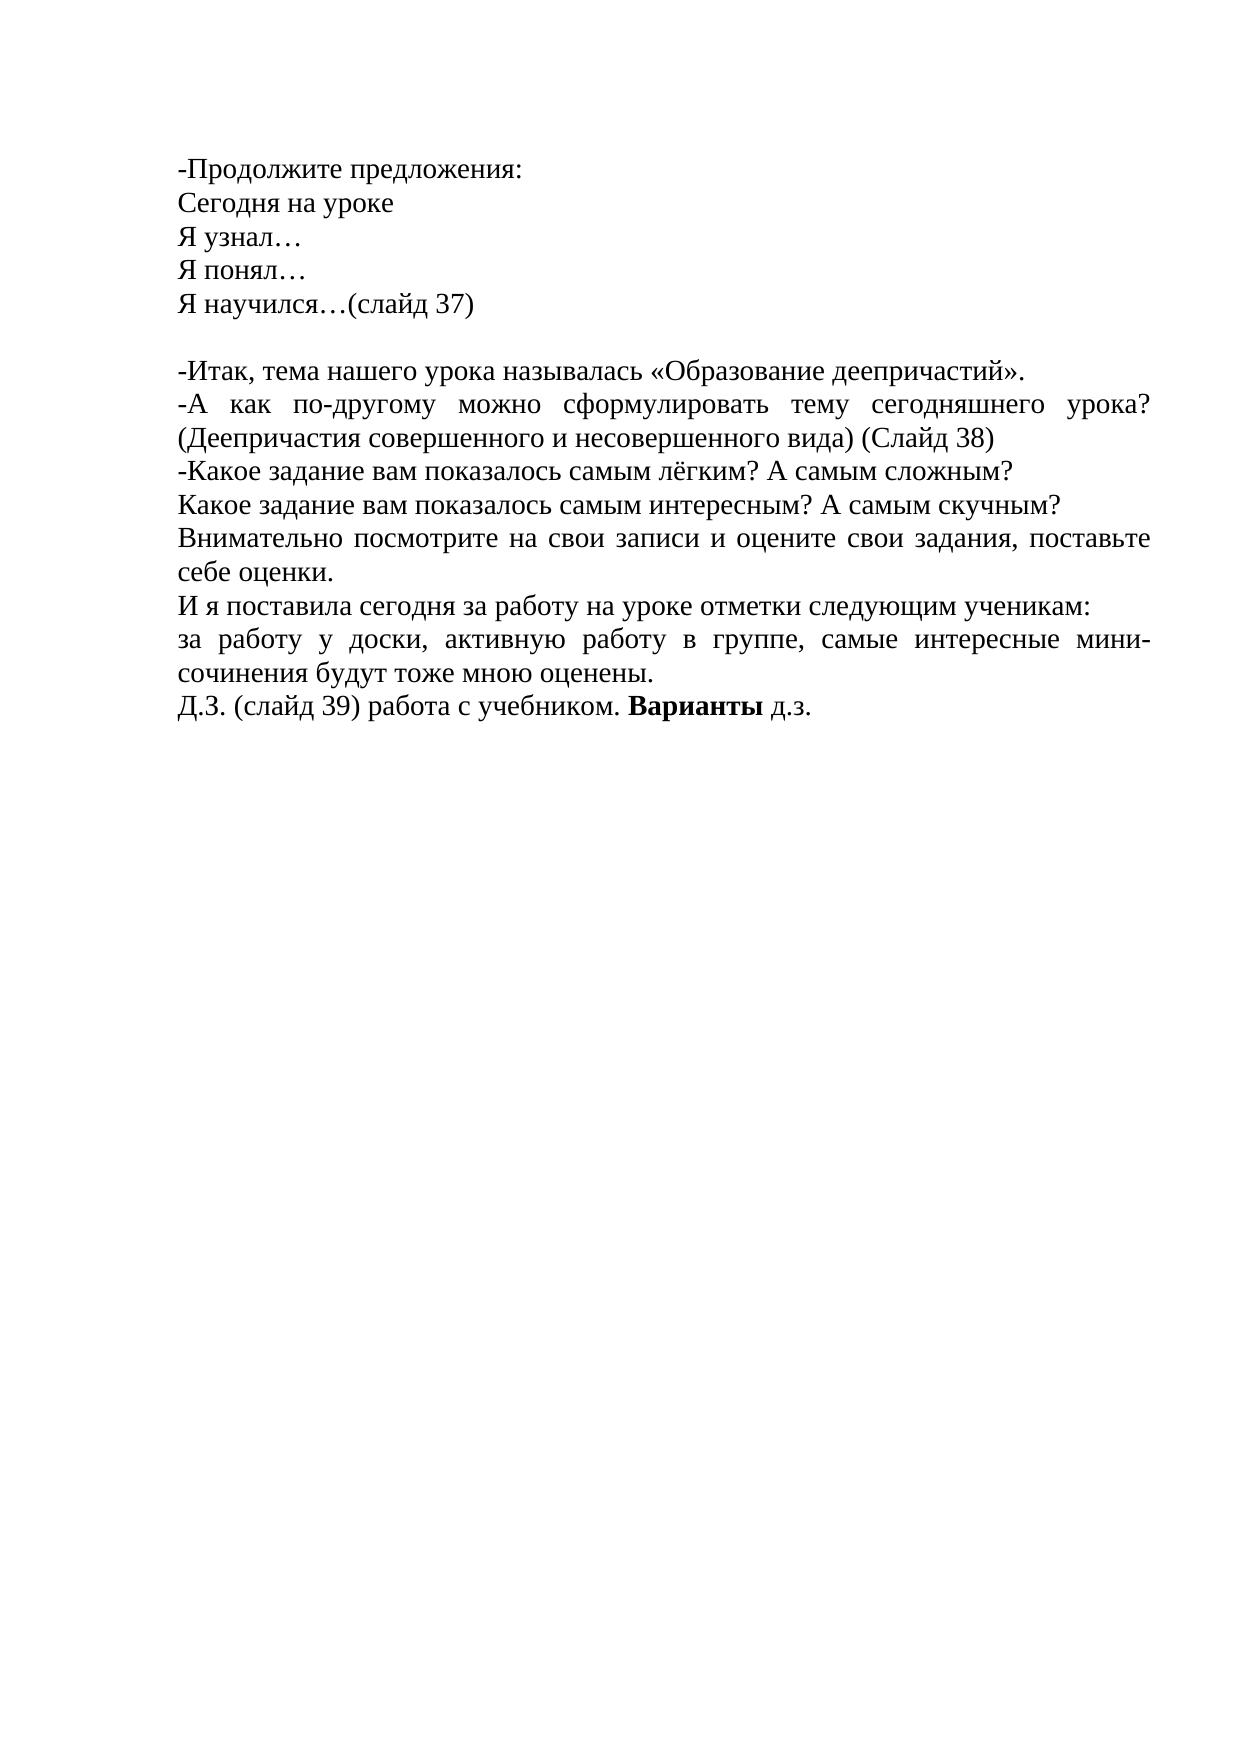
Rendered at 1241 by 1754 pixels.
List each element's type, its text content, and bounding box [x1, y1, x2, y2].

text И я поставила сегодня за работу на уроке отметки следующим ученикам: [177, 588, 1152, 621]
text -Какое задание вам показалось самым лёгким? А самым сложным? [177, 453, 1152, 487]
text -Итак, тема нашего урока называлась «Образование деепричастий». [177, 353, 1152, 386]
text Я научился…(слайд 37) [177, 286, 1152, 319]
text Внимательно посмотрите на свои записи и оцените свои задания, поставьте себе оценки. [177, 521, 1152, 588]
text -Продолжите предложения: [177, 152, 1152, 185]
text Сегодня на уроке [177, 185, 1152, 219]
text Д.З. (слайд 39) работа с учебником. Варианты д.з. [177, 688, 1152, 722]
text Я понял… [177, 252, 1152, 286]
text -А как по-другому можно сформулировать тему сегодняшнего урока? (Деепричастия совершенного и несовершенного вида) (Слайд 38) [177, 386, 1152, 453]
text Какое задание вам показалось самым интересным? А самым скучным? [177, 487, 1152, 521]
text за работу у доски, активную работу в группе, самые интересные мини-сочинения будут тоже мною оценены. [177, 621, 1152, 688]
text Я узнал… [177, 219, 1152, 252]
